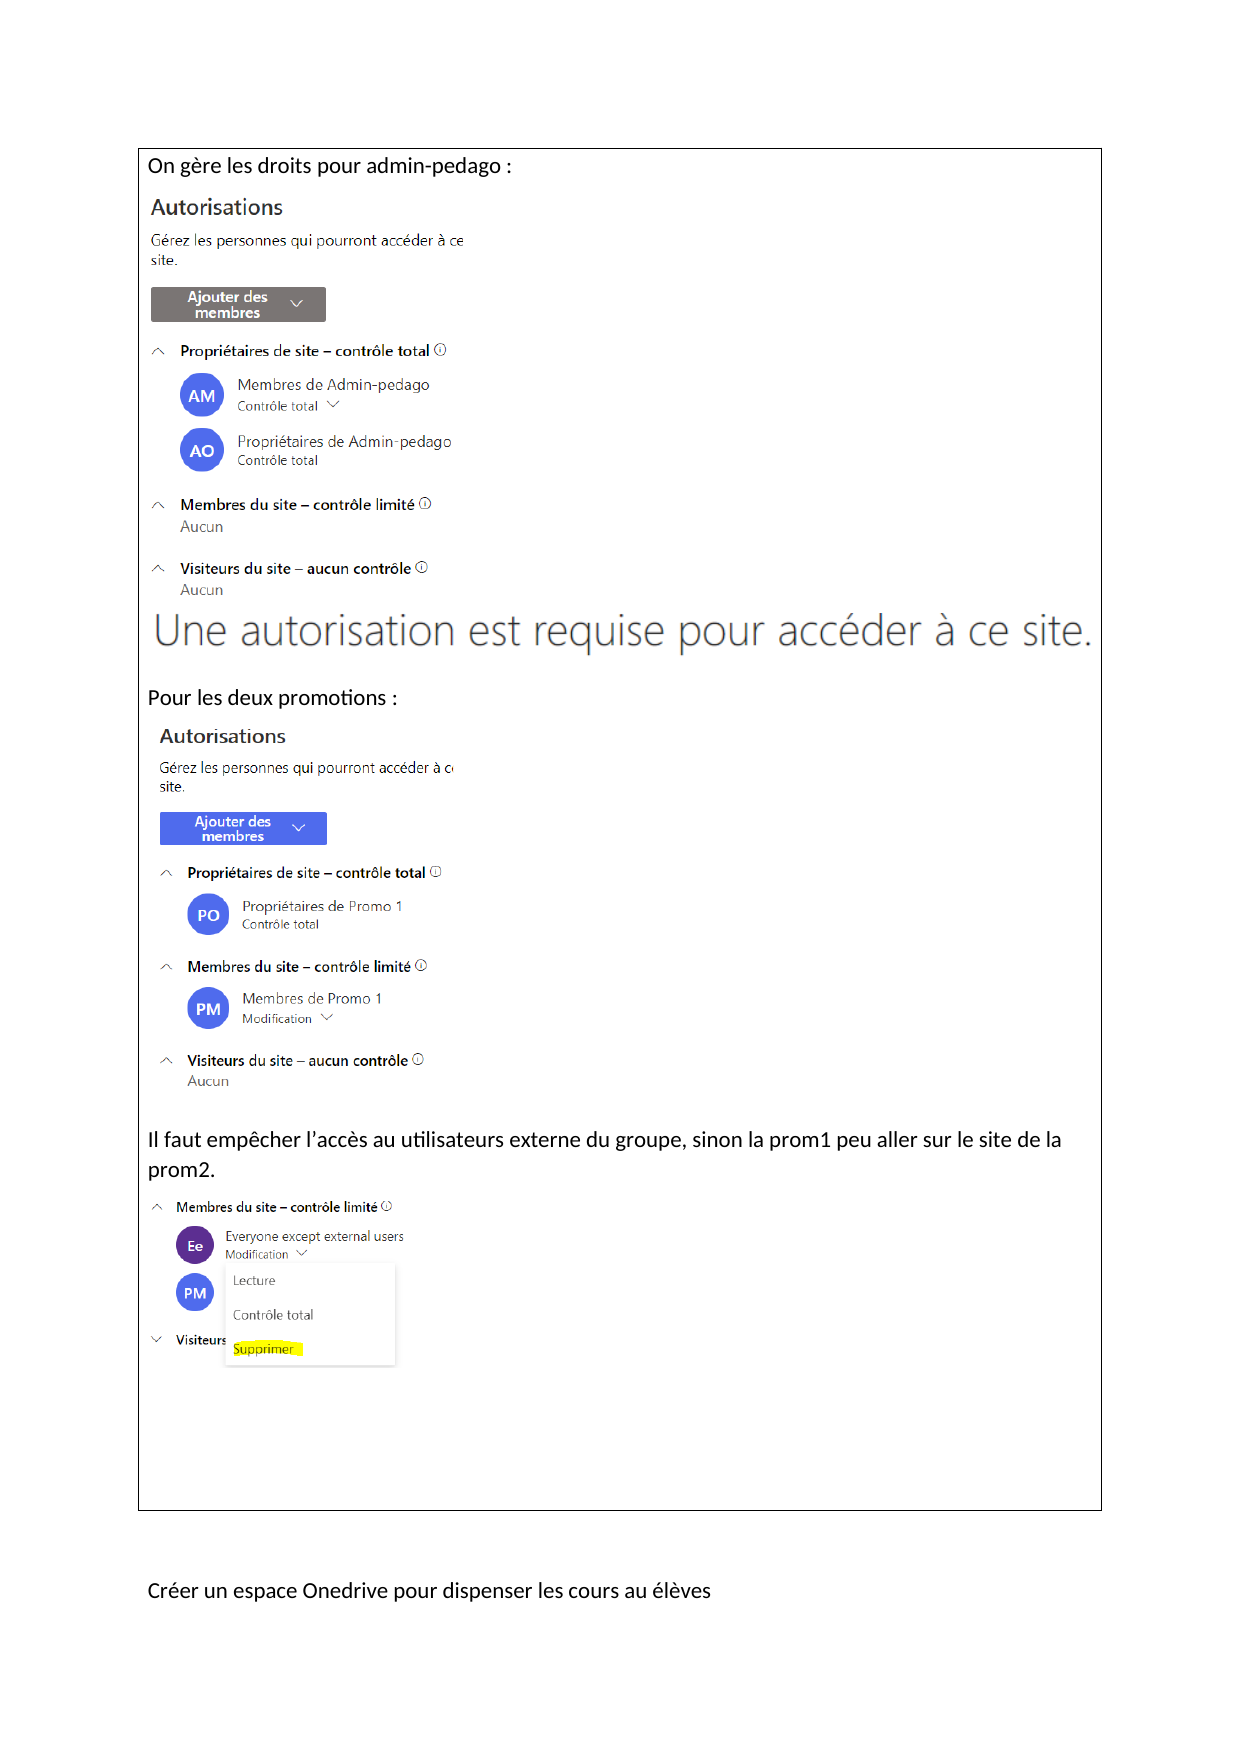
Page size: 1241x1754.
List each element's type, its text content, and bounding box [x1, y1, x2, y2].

text Créer un espace Onedrive pour dispenser les cours au élèves [148, 1577, 1093, 1605]
text Il faut empêcher l’accès au utilisateurs externe du groupe, sinon la prom1 peu aller sur le site de la prom2. [139, 1122, 1101, 1183]
picture [147, 729, 454, 1106]
picture [147, 613, 1093, 664]
text Pour les deux promotions : [139, 679, 1101, 711]
picture [147, 197, 463, 612]
picture [147, 1201, 417, 1368]
text On gère les droits pour admin-pedago : [139, 149, 1101, 179]
